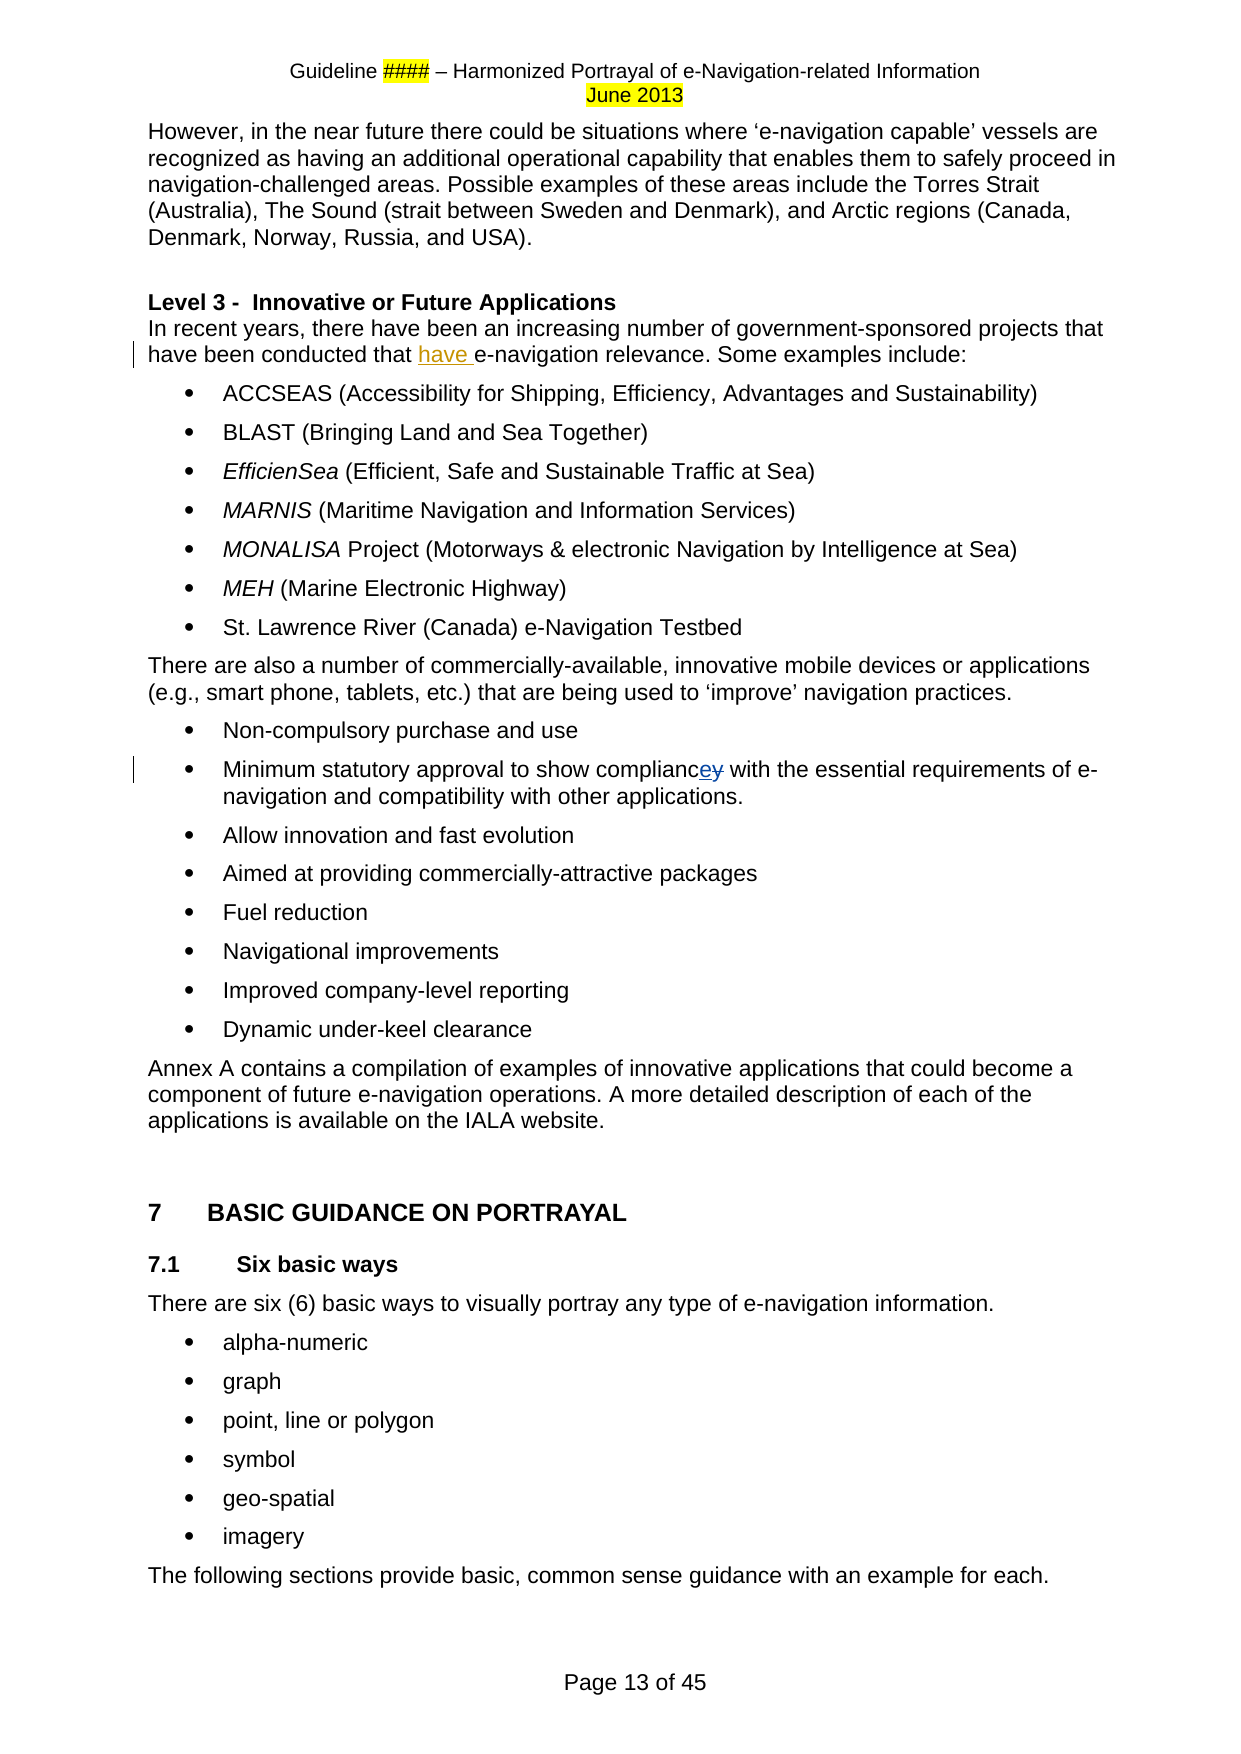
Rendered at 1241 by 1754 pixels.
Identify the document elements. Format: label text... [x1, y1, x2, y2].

text MONALISA Project (Motorways & electronic Navigation by Intelligence at Sea) [185, 536, 1122, 562]
text Annex A contains a compilation of examples of innovative applications that could become a component of future e-navigation operations. A more detailed description of each of the applications is available on the IALA website. [148, 1055, 1122, 1134]
text St. Lawrence River (Canada) e-Navigation Testbed [185, 613, 1122, 640]
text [148, 118, 1122, 250]
text point, line or polygon [185, 1407, 1122, 1433]
text Dynamic under-keel clearance [185, 1016, 1122, 1042]
text There are six (6) basic ways to visually portray any type of e-navigation information. [148, 1290, 1122, 1317]
text In recent years, there have been an increasing number of government-sponsored projects that have been conducted that e-navigation relevance. Some examples include: [148, 315, 1122, 368]
text alpha-numeric [185, 1329, 1122, 1355]
text symbol [185, 1446, 1122, 1472]
text geo-spatial [185, 1484, 1122, 1511]
subtitle BASIC GUIDANCE ON PORTRAYAL [148, 1198, 1122, 1226]
text Navigational improvements [185, 938, 1122, 964]
text EfficienSea (Efficient, Safe and Sustainable Traffic at Sea) [185, 458, 1122, 484]
text The following sections provide basic, common sense guidance with an example for each. [148, 1562, 1122, 1588]
text Aimed at providing commercially-attractive packages [185, 860, 1122, 887]
text imagery [185, 1523, 1122, 1550]
text MARNIS (Maritime Navigation and Information Services) [185, 497, 1122, 523]
text ACCSEAS (Accessibility for Shipping, Efficiency, Advantages and Sustainability) [185, 380, 1122, 407]
text Allow innovation and fast evolution [185, 822, 1122, 848]
text Minimum statutory approval to show complianc with the essential requirements of e-navigation and compatibility with other applications. [185, 756, 1122, 809]
text MEH (Marine Electronic Highway) [185, 574, 1122, 601]
subtitle Six basic ways [148, 1251, 1122, 1278]
text Improved company-level reporting [185, 977, 1122, 1003]
text Fuel reduction [185, 899, 1122, 926]
text There are also a number of commercially-available, innovative mobile devices or applications (e.g., smart phone, tablets, etc.) that are being used to ‘improve’ navigation practices. [148, 652, 1122, 705]
text graph [185, 1368, 1122, 1394]
text Non-compulsory purchase and use [185, 717, 1122, 744]
text BLAST (Bringing Land and Sea Together) [185, 419, 1122, 446]
text Level 3 - Innovative or Future Applications [148, 289, 1122, 315]
